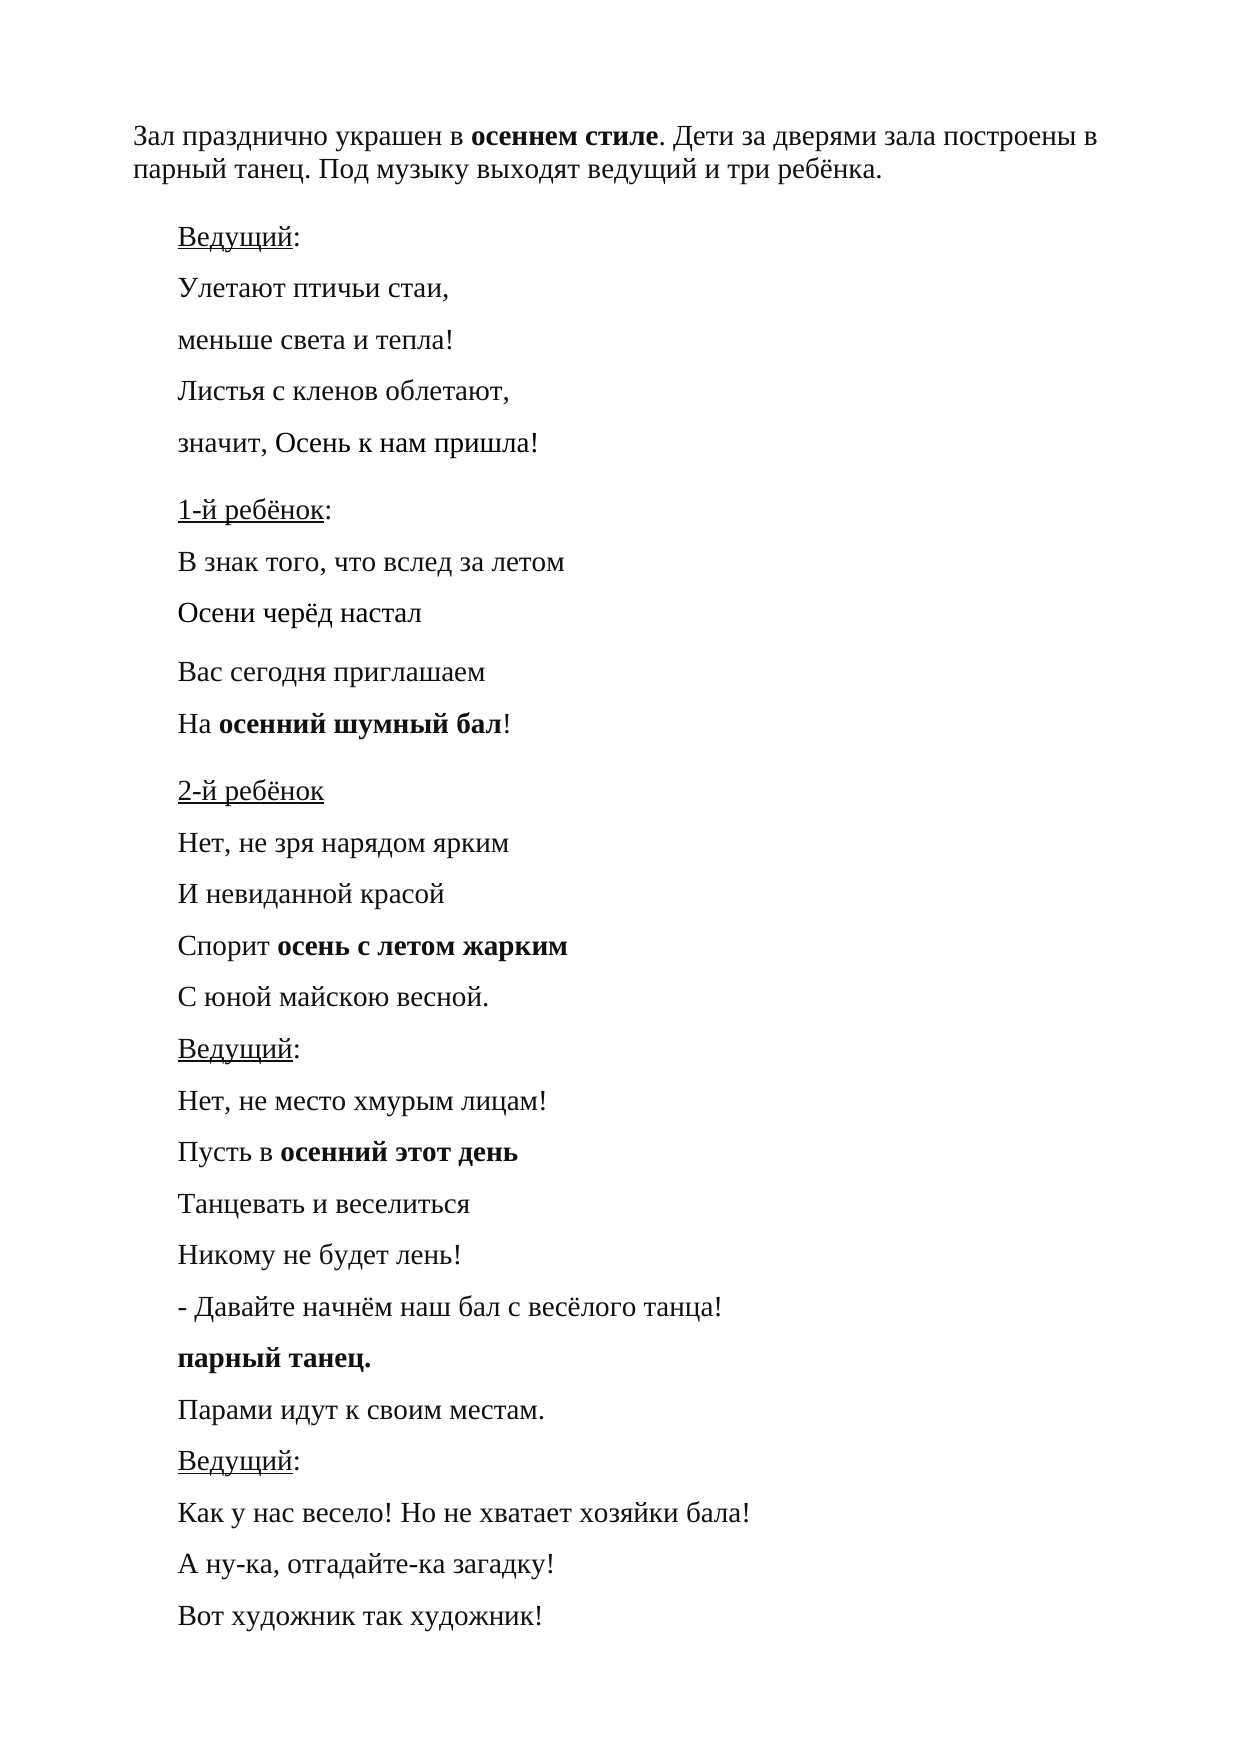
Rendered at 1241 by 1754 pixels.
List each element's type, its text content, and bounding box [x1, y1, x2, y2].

text Ведущий: [177, 219, 1152, 252]
text 1-й ребёнок: [177, 492, 1152, 526]
text Спорит осень с летом жарким [177, 928, 1152, 961]
text А ну-ка, отгадайте-ка загадку! [177, 1547, 1152, 1580]
text значит, Осень к нам пришла! [177, 425, 1152, 458]
text Улетают птичьи стаи, [177, 270, 1152, 304]
text На осенний шумный бал! [177, 706, 1152, 740]
text Вот художник так художник! [177, 1598, 1152, 1632]
text Танцевать и веселиться [177, 1186, 1152, 1219]
text меньше света и тепла! [177, 322, 1152, 355]
text Нет, не место хмурым лицам! [177, 1083, 1152, 1116]
text 2-й ребёнок [177, 773, 1152, 807]
text Никому не будет лень! [177, 1237, 1152, 1271]
text Нет, не зря нарядом ярким [177, 825, 1152, 858]
text Зал празднично украшен в осеннем стиле. Дети за дверями зала построены в парный танец. Под музыку выходят ведущий и три ребёнка. [133, 118, 1152, 185]
text Ведущий: [177, 1031, 1152, 1064]
text В знак того, что вслед за летом [177, 544, 1152, 577]
text парный танец. [177, 1340, 1152, 1374]
text И невиданной красой [177, 876, 1152, 910]
text Пусть в осенний этот день [177, 1134, 1152, 1168]
text Листья с кленов облетают, [177, 373, 1152, 407]
text Осени черёд настал [177, 595, 1152, 629]
text Парами идут к своим местам. [177, 1392, 1152, 1426]
text С юной майскою весной. [177, 979, 1152, 1013]
text Ведущий: [177, 1443, 1152, 1477]
text - Давайте начнём наш бал с весёлого танца! [177, 1289, 1152, 1322]
text Как у нас весело! Но не хватает хозяйки бала! [177, 1495, 1152, 1529]
text Вас сегодня приглашаем [177, 654, 1152, 688]
